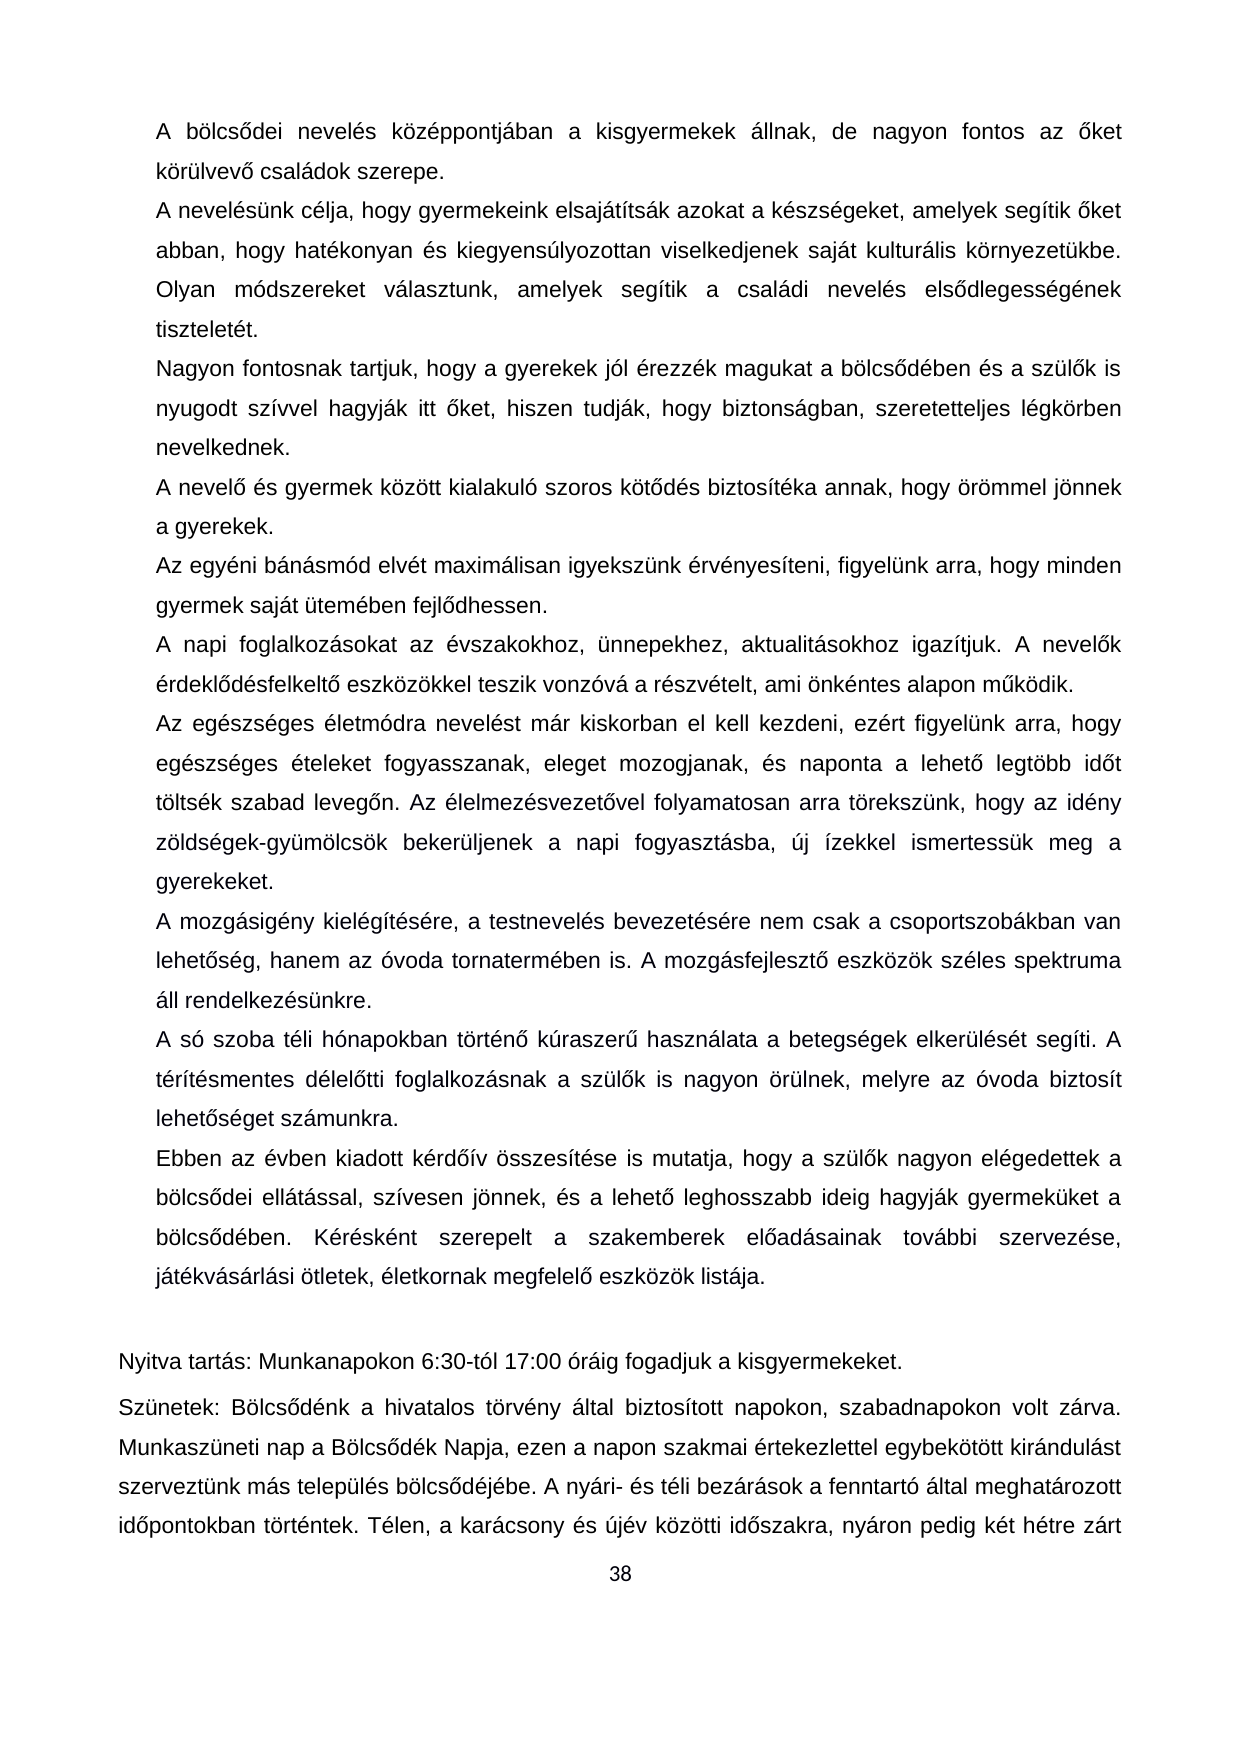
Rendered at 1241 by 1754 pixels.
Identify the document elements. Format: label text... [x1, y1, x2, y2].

text Nagyon fontosnak tartjuk, hogy a gyerekek jól érezzék magukat a bölcsődében és a szülők is nyugodt szívvel hagyják itt őket, hiszen tudják, hogy biztonságban, szeretetteljes légkörben nevelkednek. [156, 355, 1122, 460]
text A nevelő és gyermek között kialakuló szoros kötődés biztosítéka annak, hogy örömmel jönnek a gyerekek. [156, 473, 1122, 539]
text A bölcsődei nevelés középpontjában a kisgyermekek állnak, de nagyon fontos az őket körülvevő családok szerepe. [156, 118, 1122, 184]
text A só szoba téli hónapokban történő kúraszerű használata a betegségek elkerülését segíti. A térítésmentes délelőtti foglalkozásnak a szülők is nagyon örülnek, melyre az óvoda biztosít lehetőséget számunkra. [156, 1026, 1122, 1131]
text Az egyéni bánásmód elvét maximálisan igyekszünk érvényesíteni, figyelünk arra, hogy minden gyermek saját ütemében fejlődhessen. [156, 552, 1122, 618]
text Az egészséges életmódra nevelést már kiskorban el kell kezdeni, ezért figyelünk arra, hogy egészséges ételeket fogyasszanak, eleget mozogjanak, és naponta a lehető legtöbb időt töltsék szabad levegőn. Az élelmezésvezetővel folyamatosan arra törekszünk, hogy az idény zöldségek-gyümölcsök bekerüljenek a napi fogyasztásba, új ízekkel ismertessük meg a gyerekeket. [156, 710, 1122, 894]
text Nyitva tartás: Munkanapokon 6:30-tól 17:00 óráig fogadjuk a kisgyermekeket. [118, 1348, 1122, 1374]
text A napi foglalkozásokat az évszakokhoz, ünnepekhez, aktualitásokhoz igazítjuk. A nevelők érdeklődésfelkeltő eszközökkel teszik vonzóvá a részvételt, ami önkéntes alapon működik. [156, 631, 1122, 697]
text A mozgásigény kielégítésére, a testnevelés bevezetésére nem csak a csoportszobákban van lehetőség, hanem az óvoda tornatermében is. A mozgásfejlesztő eszközök széles spektruma áll rendelkezésünkre. [156, 908, 1122, 1013]
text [118, 1394, 1122, 1539]
text A nevelésünk célja, hogy gyermekeink elsajátítsák azokat a készségeket, amelyek segítik őket abban, hogy hatékonyan és kiegyensúlyozottan viselkedjenek saját kulturális környezetükbe. Olyan módszereket választunk, amelyek segítik a családi nevelés elsődlegességének tiszteletét. [156, 197, 1122, 342]
text Ebben az évben kiadott kérdőív összesítése is mutatja, hogy a szülők nagyon elégedettek a bölcsődei ellátással, szívesen jönnek, és a lehető leghosszabb ideig hagyják gyermeküket a bölcsődében. Kérésként szerepelt a szakemberek előadásainak további szervezése, játékvásárlási ötletek, életkornak megfelelő eszközök listája. [156, 1144, 1122, 1289]
